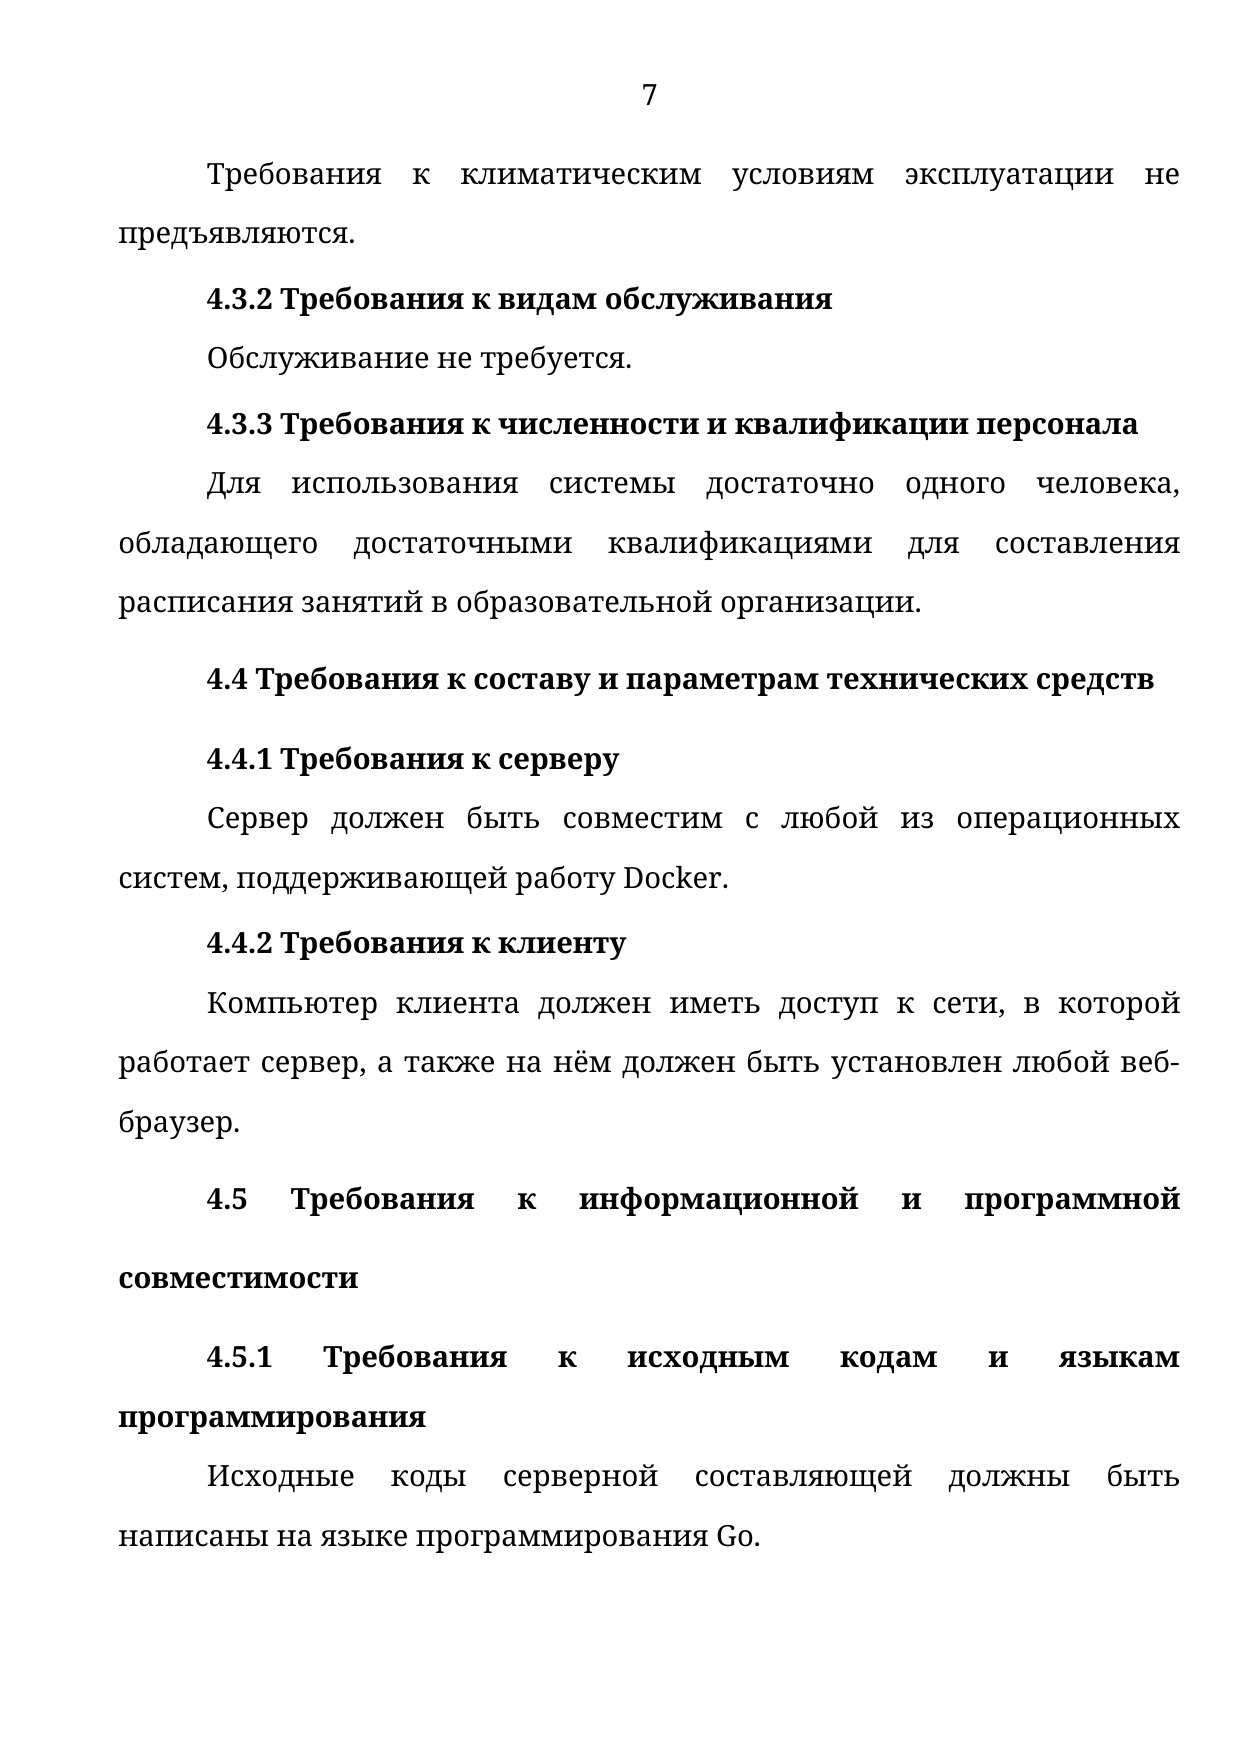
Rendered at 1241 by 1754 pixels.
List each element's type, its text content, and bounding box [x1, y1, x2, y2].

subtitle 4.5.1 Требования к исходным кодам и языкам программирования [118, 1337, 1181, 1436]
text Исходные коды серверной составляющей должны быть написаны на языке программирования Go. [118, 1456, 1181, 1555]
subtitle 4.4.2 Требования к клиенту [118, 922, 1181, 962]
text Обслуживание не требуется. [118, 338, 1181, 377]
subtitle 4.3.3 Требования к численности и квалификации персонала [118, 403, 1181, 443]
text Для использования системы достаточно одного человека, обладающего достаточными квалификациями для составления расписания занятий в образовательной организации. [118, 462, 1181, 621]
subtitle 4.4 Требования к составу и параметрам технических средств [118, 659, 1181, 698]
text Сервер должен быть совместим с любой из операционных систем, поддерживающей работу Docker. [118, 797, 1181, 897]
subtitle 4.3.2 Требования к видам обслуживания [118, 278, 1181, 318]
subtitle 4.4.1 Требования к серверу [118, 738, 1181, 778]
subtitle 4.5 Требования к информационной и программной совместимости [118, 1178, 1181, 1297]
text Компьютер клиента должен иметь доступ к сети, в которой работает сервер, а также на нём должен быть установлен любой веб-браузер. [118, 982, 1181, 1141]
text Требования к климатическим условиям эксплуатации не предъявляются. [118, 153, 1181, 252]
